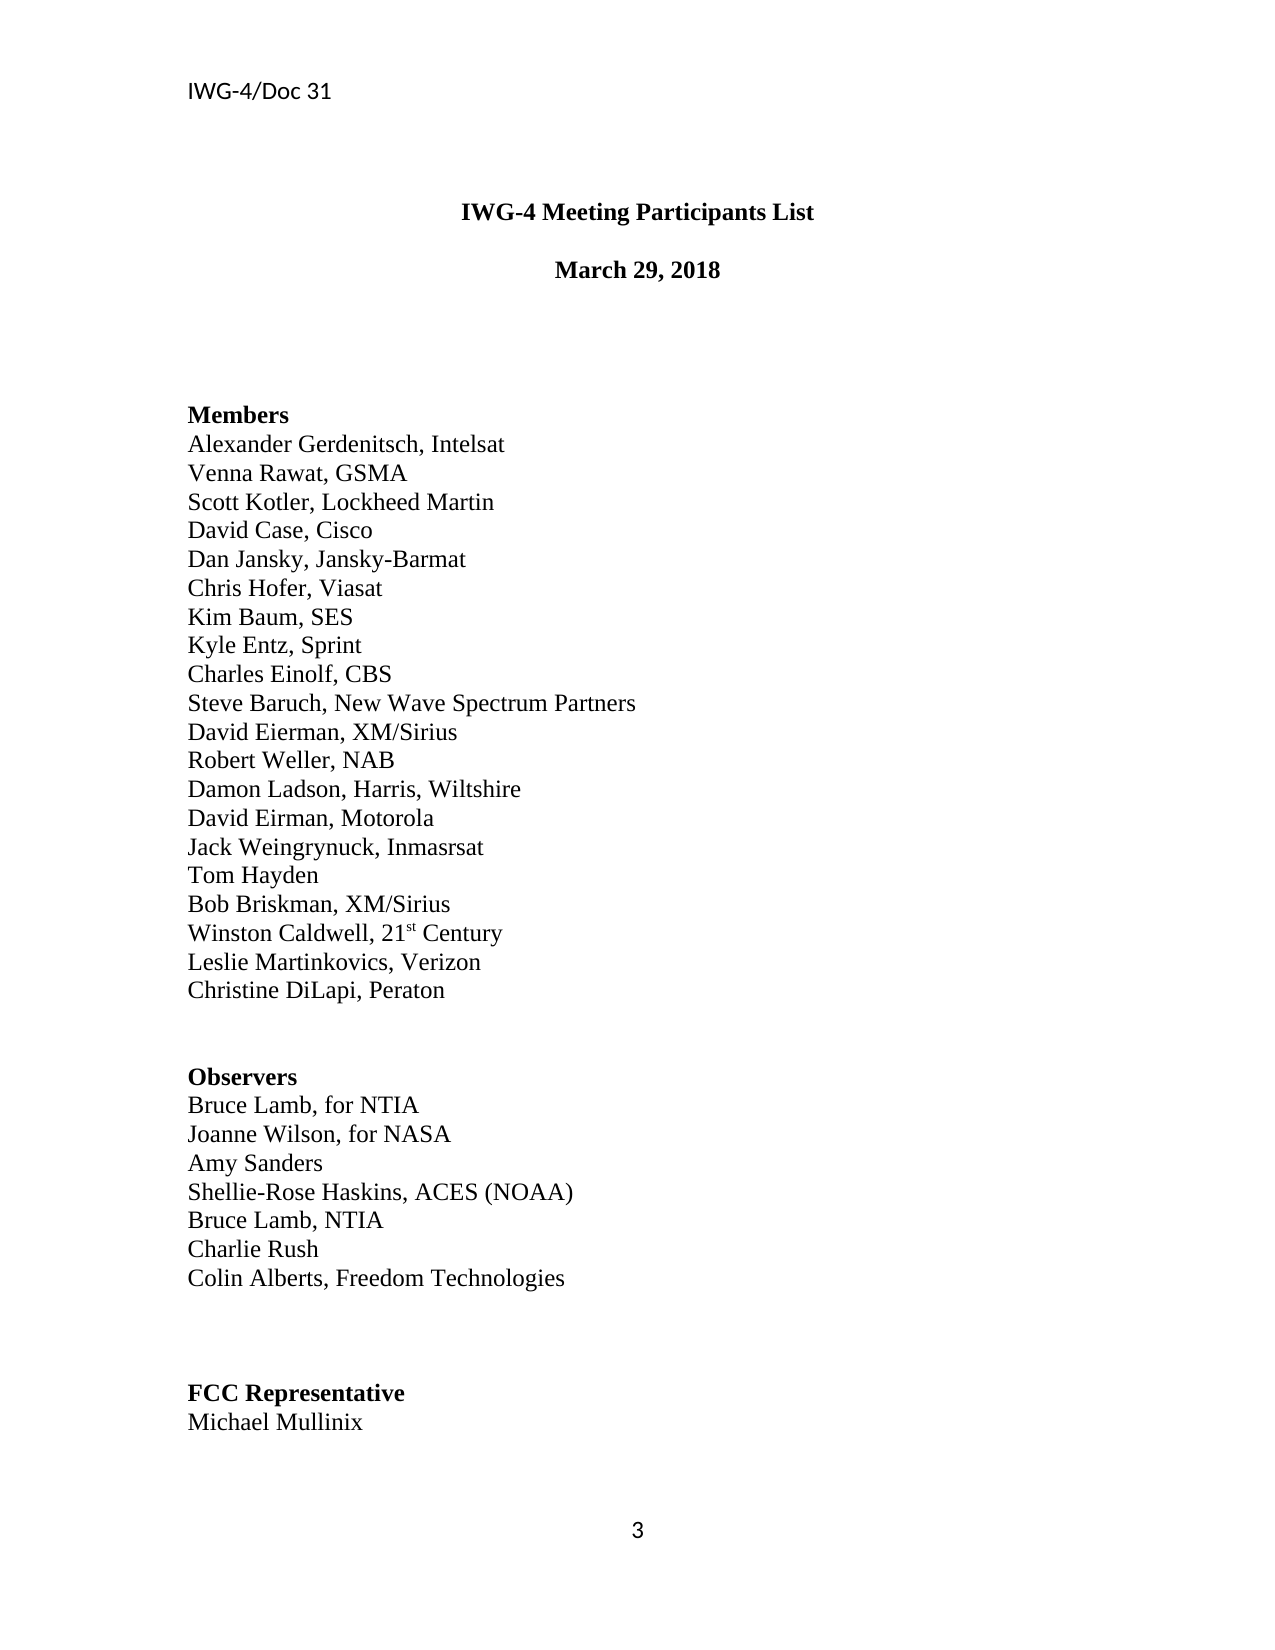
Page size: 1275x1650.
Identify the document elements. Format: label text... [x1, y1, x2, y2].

text Winston Caldwell, 21st Century [187, 918, 1087, 947]
text Damon Ladson, Harris, Wiltshire [187, 774, 1087, 803]
text Charles Einolf, CBS [187, 659, 1087, 688]
text Jack Weingrynuck, Inmasrsat [187, 832, 1087, 861]
text Dan Jansky, Jansky-Barmat [187, 544, 1087, 573]
text Bob Briskman, XM/Sirius [187, 889, 1087, 918]
text Venna Rawat, GSMA [187, 458, 1087, 487]
text David Eirman, Motorola [187, 803, 1087, 832]
text Shellie-Rose Haskins, ACES (NOAA) Bruce Lamb, NTIA [187, 1177, 1087, 1234]
text Christine DiLapi, Peraton [187, 976, 1087, 1004]
text Scott Kotler, Lockheed Martin [187, 487, 1087, 516]
text David Eierman, XM/Sirius [187, 717, 1087, 746]
text Robert Weller, NAB [187, 746, 1087, 774]
text Alexander Gerdenitsch, Intelsat [187, 429, 1087, 458]
text IWG-4 Meeting Participants List [187, 197, 1087, 226]
text Amy Sanders [187, 1148, 1087, 1177]
text David Case, Cisco [187, 516, 1087, 544]
text Joanne Wilson, for NASA [187, 1119, 1087, 1148]
text FCC Representative [187, 1378, 1087, 1407]
text Steve Baruch, New Wave Spectrum Partners [187, 688, 1087, 717]
text Colin Alberts, Freedom Technologies [187, 1263, 1087, 1292]
text Michael Mullinix [187, 1407, 1087, 1436]
text Observers [187, 1062, 1087, 1091]
text Members [187, 401, 1087, 429]
text Bruce Lamb, for NTIA [187, 1091, 1087, 1119]
text March 29, 2018 [187, 255, 1087, 284]
text Kim Baum, SES [187, 602, 1087, 631]
text Tom Hayden [187, 861, 1087, 889]
text Charlie Rush [187, 1234, 1087, 1263]
text Leslie Martinkovics, Verizon [187, 947, 1087, 976]
text Chris Hofer, Viasat [187, 573, 1087, 602]
text Kyle Entz, Sprint [187, 631, 1087, 659]
